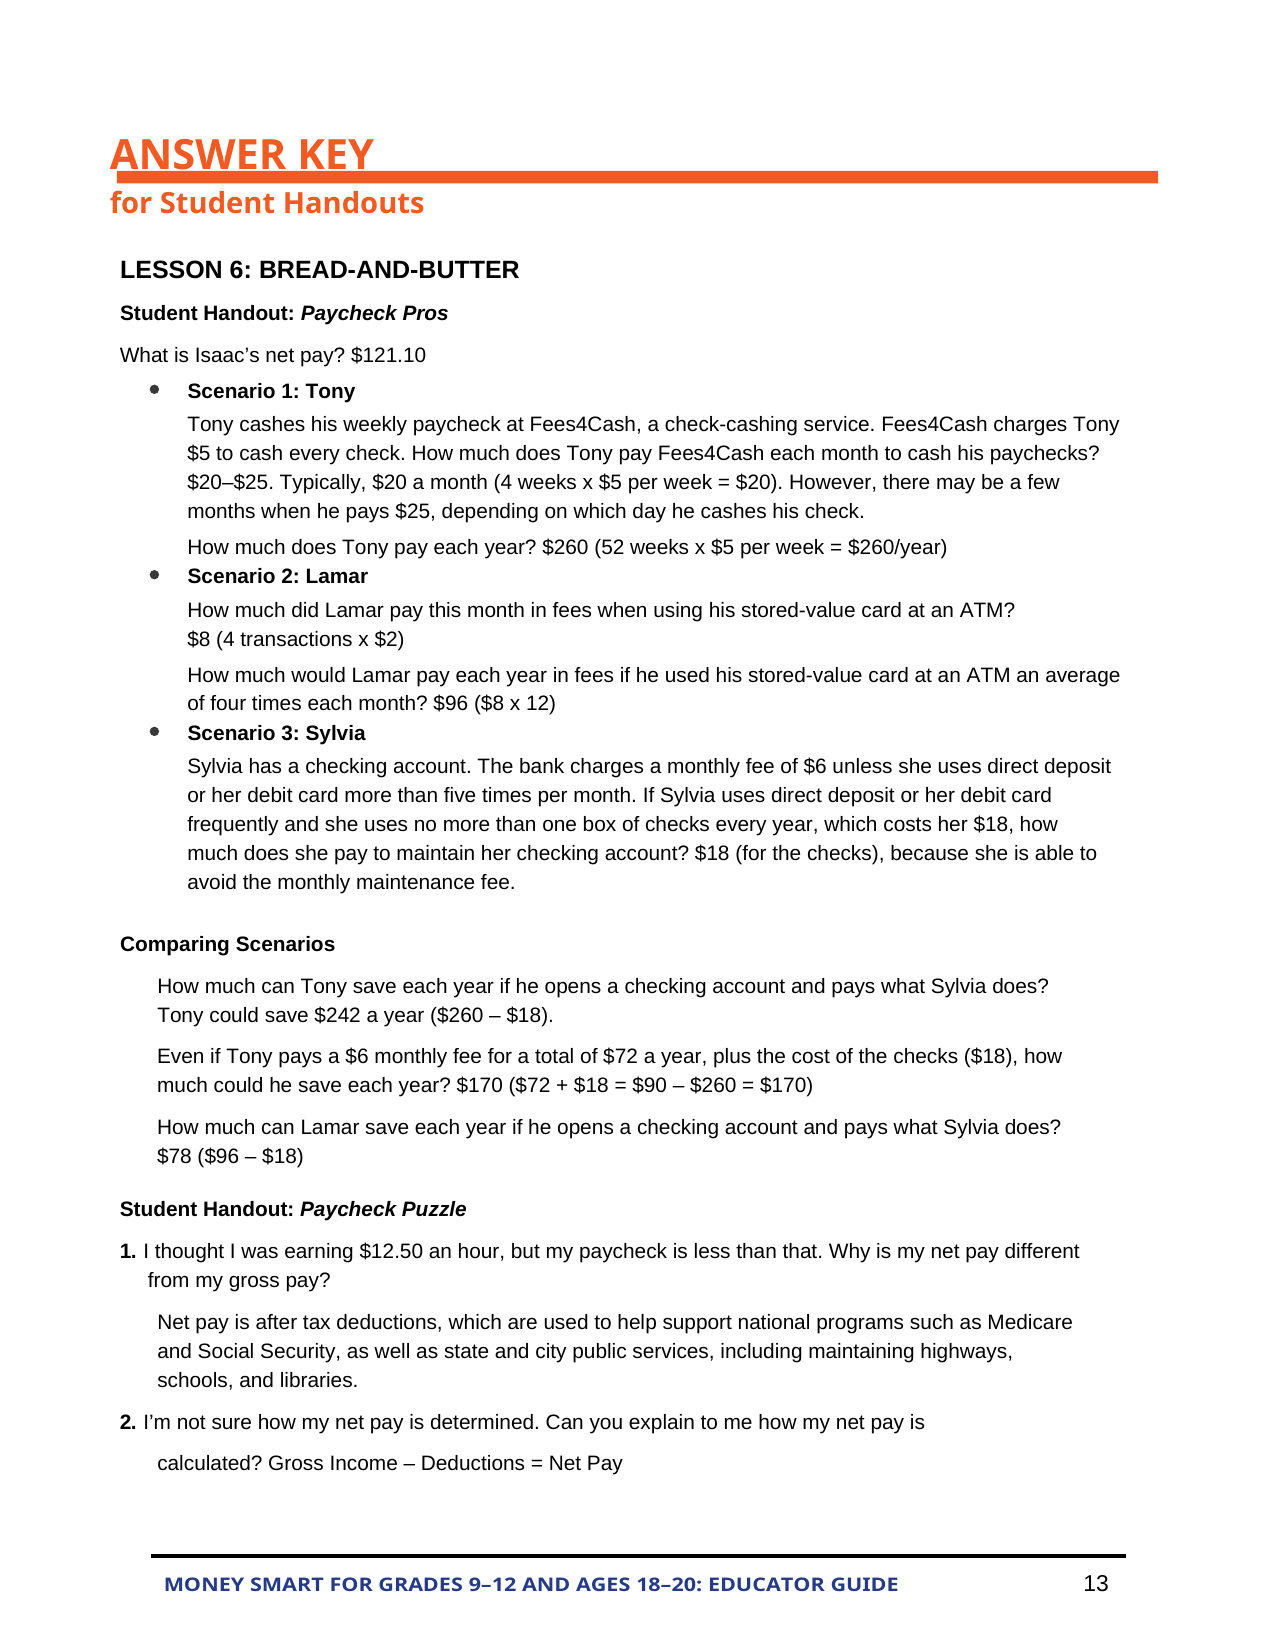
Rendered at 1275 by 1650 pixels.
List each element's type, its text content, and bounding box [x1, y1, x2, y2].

text Student Handout: Paycheck Pros [120, 301, 1124, 325]
text Net pay is after tax deductions, which are used to help support national programs such as Medicare and Social Security, as well as state and city public services, including maintaining highways, schools, and libraries. [157, 1310, 1092, 1392]
subtitle for Student Handouts [109, 182, 1075, 222]
text What is Isaac’s net pay? $121.10 [119, 343, 1124, 367]
text Sylvia has a checking account. The bank charges a monthly fee of $6 unless she uses direct deposit or her debit card more than five times per month. If Sylvia uses direct deposit or her debit card frequently and she uses no more than one box of checks every year, which costs her $18, how much does she pay to maintain her checking account? $18 (for the checks), because she is able to avoid the monthly maintenance fee. [187, 754, 1113, 894]
text How much would Lamar pay each year in fees if he used his stored-value card at an ATM an average of four times each month? $96 ($8 x 12) [187, 663, 1124, 715]
text How much can Lamar save each year if he opens a checking account and pays what Sylvia does? $78 ($96 – $18) [157, 1115, 1080, 1168]
subtitle ANSWER KEY [109, 127, 1075, 181]
text Student Handout: Paycheck Puzzle [119, 1197, 1119, 1221]
text How much does Tony pay each year? $260 (52 weeks x $5 per week = $260/year) [187, 535, 1124, 559]
list Scenario 2: Lamar [150, 564, 1139, 589]
list Scenario 3: Sylvia [150, 721, 1139, 746]
text How much did Lamar pay this month in fees when using his stored-value card at an ATM? $8 (4 transactions x $2) [187, 598, 1024, 651]
text Comparing Scenarios [120, 931, 1119, 955]
list I thought I was earning $12.50 an hour, but my paycheck is less than that. Why is my net pay different from my gross pay? [119, 1239, 1092, 1292]
subtitle LESSON 6: BREAD-AND-BUTTER [120, 256, 1124, 284]
text How much can Tony save each year if he opens a checking account and pays what Sylvia does? Tony could save $242 a year ($260 – $18). [157, 973, 1079, 1026]
list Scenario 1: Tony [150, 378, 1139, 403]
text Tony cashes his weekly paycheck at Fees4Cash, a check-cashing service. Fees4Cash charges Tony $5 to cash every check. How much does Tony pay Fees4Cash each month to cash his paychecks? $20–$25. Typically, $20 a month (4 weeks x $5 per week = $20). However, there may be a few months when he pays $25, depending on which day he cashes his check. [187, 412, 1129, 523]
text Even if Tony pays a $6 monthly fee for a total of $72 a year, plus the cost of the checks ($18), how much could he save each year? $170 ($72 + $18 = $90 – $260 = $170) [157, 1044, 1097, 1097]
list I’m not sure how my net pay is determined. Can you explain to me how my net pay is calculated? Gross Income – Deductions = Net Pay [119, 1409, 1004, 1474]
